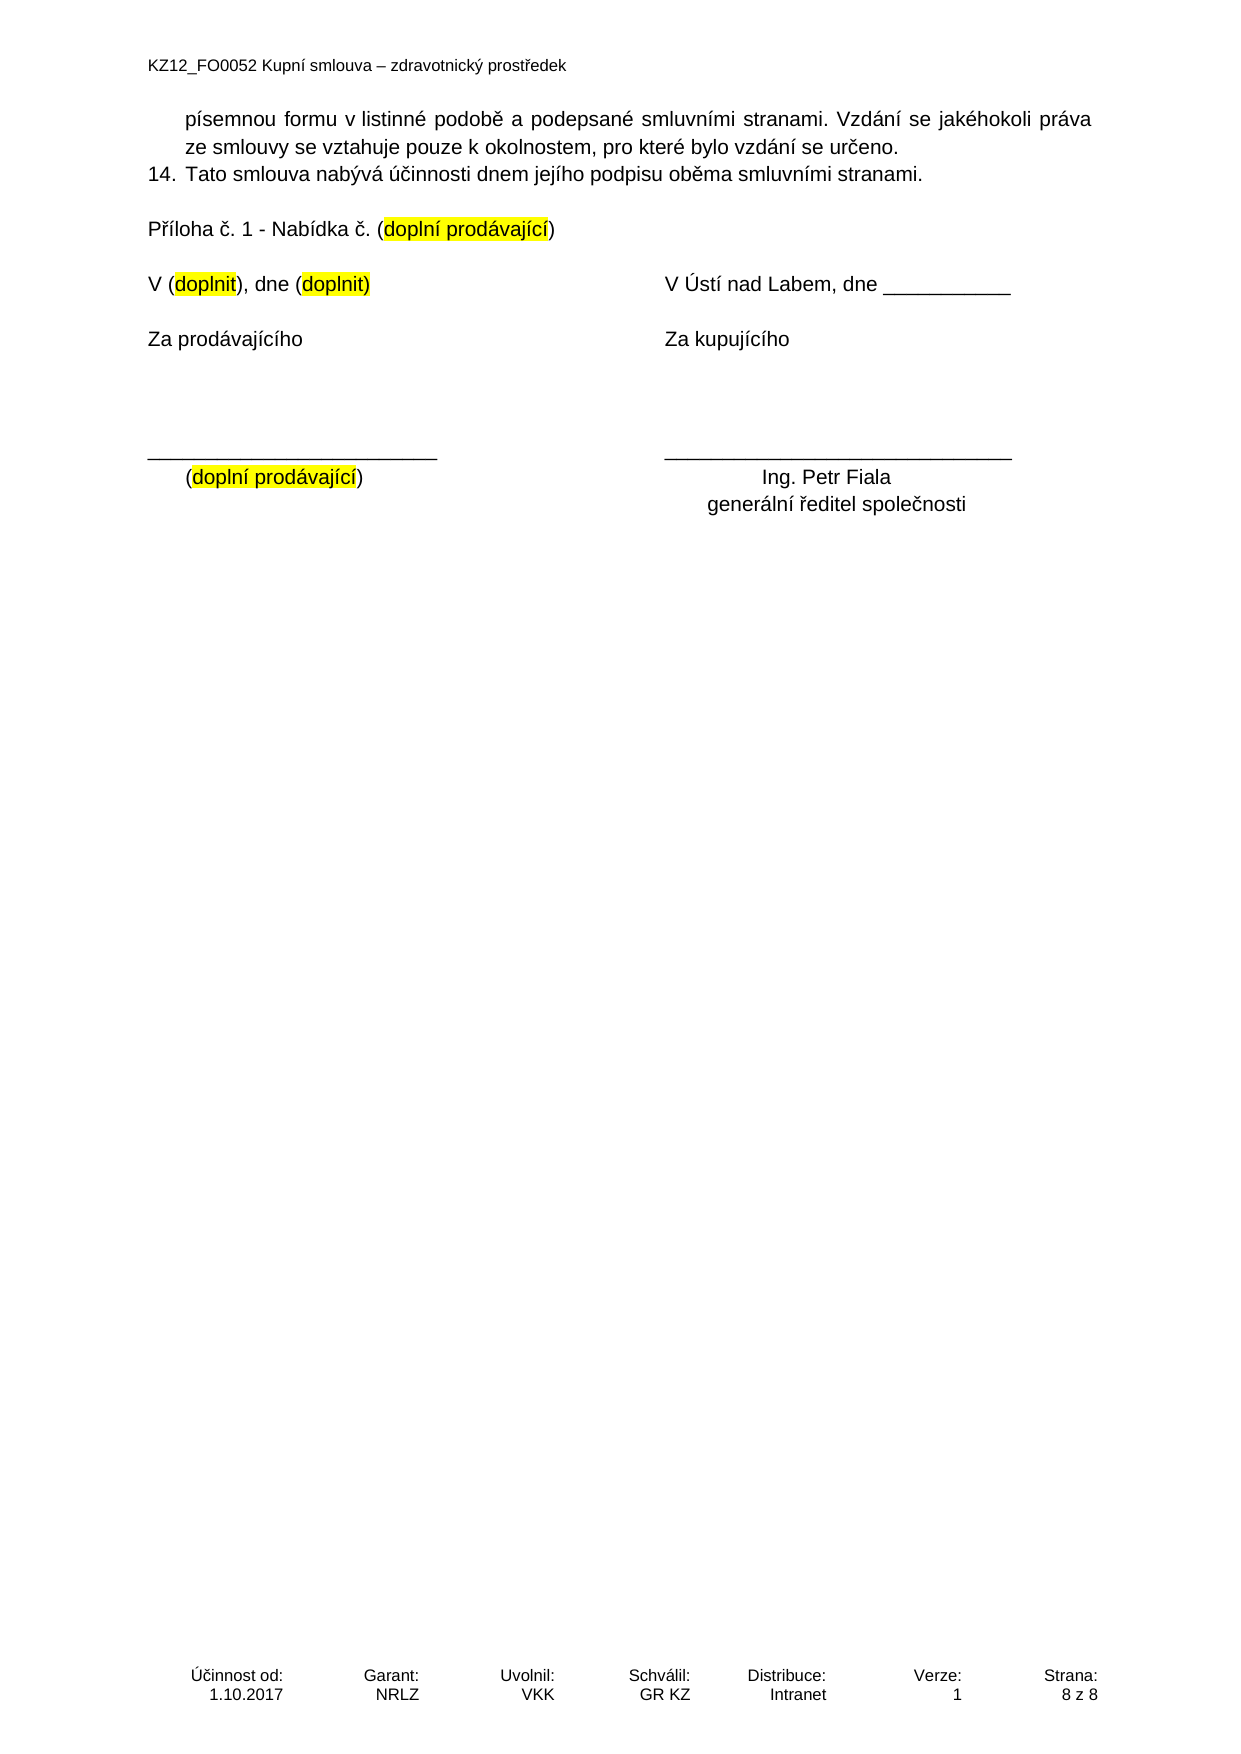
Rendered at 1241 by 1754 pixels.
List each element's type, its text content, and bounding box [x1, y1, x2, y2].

text V (doplnit), dne (doplnit) V Ústí nad Labem, dne ___________ [370, 272, 1093, 296]
text Příloha č. 1 - Nabídka č. (doplní prodávající) [148, 217, 384, 241]
text _________________________ ______________________________ [148, 437, 1093, 461]
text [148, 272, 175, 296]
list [148, 107, 1093, 158]
text generální ředitel společnosti [148, 492, 1093, 516]
text Příloha č. 1 - Nabídka č. (doplní prodávající) [548, 217, 1093, 241]
list Tato smlouva nabývá účinnosti dnem jejího podpisu oběma smluvními stranami. [148, 162, 1093, 186]
text (doplní prodávající) Ing. Petr Fiala [148, 464, 1093, 488]
text Za prodávajícího Za kupujícího [148, 327, 1093, 351]
